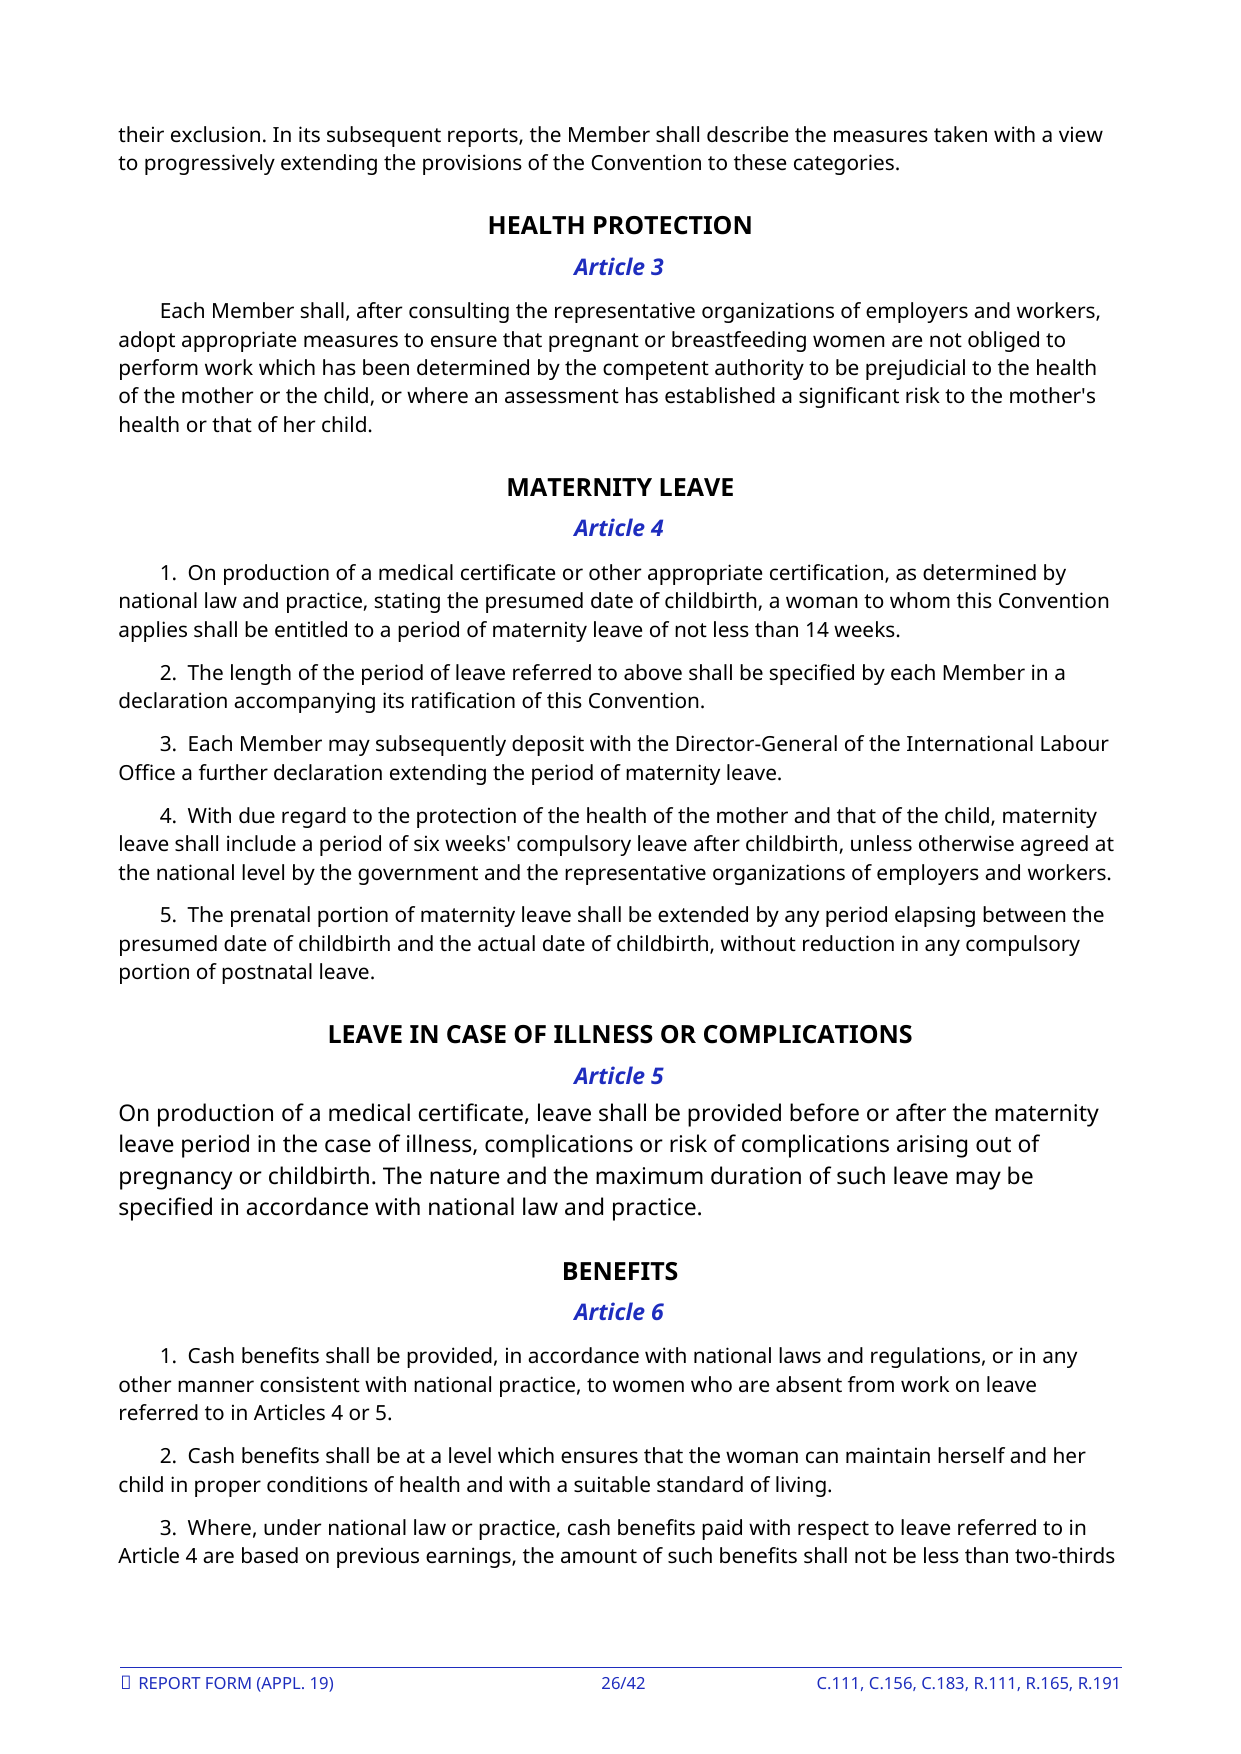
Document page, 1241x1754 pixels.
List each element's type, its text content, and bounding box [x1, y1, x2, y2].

text Article 3 [118, 250, 1122, 282]
text 4. With due regard to the protection of the health of the mother and that of the child, maternity leave shall include a period of six weeks' compulsory leave after childbirth, unless otherwise agreed at the national level by the government and the representative organizations of employers and workers. [118, 801, 1122, 886]
text 2. The length of the period of leave referred to above shall be specified by each Member in a declaration accompanying its ratification of this Convention. [118, 658, 1122, 715]
text 1. On production of a medical certificate or other appropriate certification, as determined by national law and practice, stating the presumed date of childbirth, a woman to whom this Convention applies shall be entitled to a period of maternity leave of not less than 14 weeks. [118, 558, 1122, 643]
text Article 4 [118, 512, 1122, 543]
text Article 6 [118, 1296, 1122, 1327]
text 3. Each Member may subsequently deposit with the Director-General of the International Labour Office a further declaration extending the period of maternity leave. [118, 729, 1122, 786]
text 2. Cash benefits shall be at a level which ensures that the woman can maintain herself and her child in proper conditions of health and with a suitable standard of living. [118, 1441, 1122, 1498]
text Article 5 [118, 1059, 1122, 1091]
subtitle BENEFITS [118, 1253, 1122, 1287]
subtitle MATERNITY LEAVE [118, 470, 1122, 504]
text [118, 1513, 1122, 1570]
subtitle LEAVE IN CASE OF ILLNESS OR COMPLICATIONS [118, 1017, 1122, 1051]
text 5. The prenatal portion of maternity leave shall be extended by any period elapsing between the presumed date of childbirth and the actual date of childbirth, without reduction in any compulsory portion of postnatal leave. [118, 901, 1122, 986]
text 1. Cash benefits shall be provided, in accordance with national laws and regulations, or in any other manner consistent with national practice, to women who are absent from work on leave referred to in Articles 4 or 5. [118, 1342, 1122, 1427]
text Each Member shall, after consulting the representative organizations of employers and workers, adopt appropriate measures to ensure that pregnant or breastfeeding women are not obliged to perform work which has been determined by the competent authority to be prejudicial to the health of the mother or the child, or where an assessment has established a significant risk to the mother's health or that of her child. [118, 296, 1122, 438]
text On production of a medical certificate, leave shall be provided before or after the maternity leave period in the case of illness, complications or risk of complications arising out of pregnancy or childbirth. The nature and the maximum duration of such leave may be specified in accordance with national law and practice. [118, 1097, 1122, 1222]
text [118, 120, 1122, 177]
subtitle HEALTH PROTECTION [118, 208, 1122, 242]
